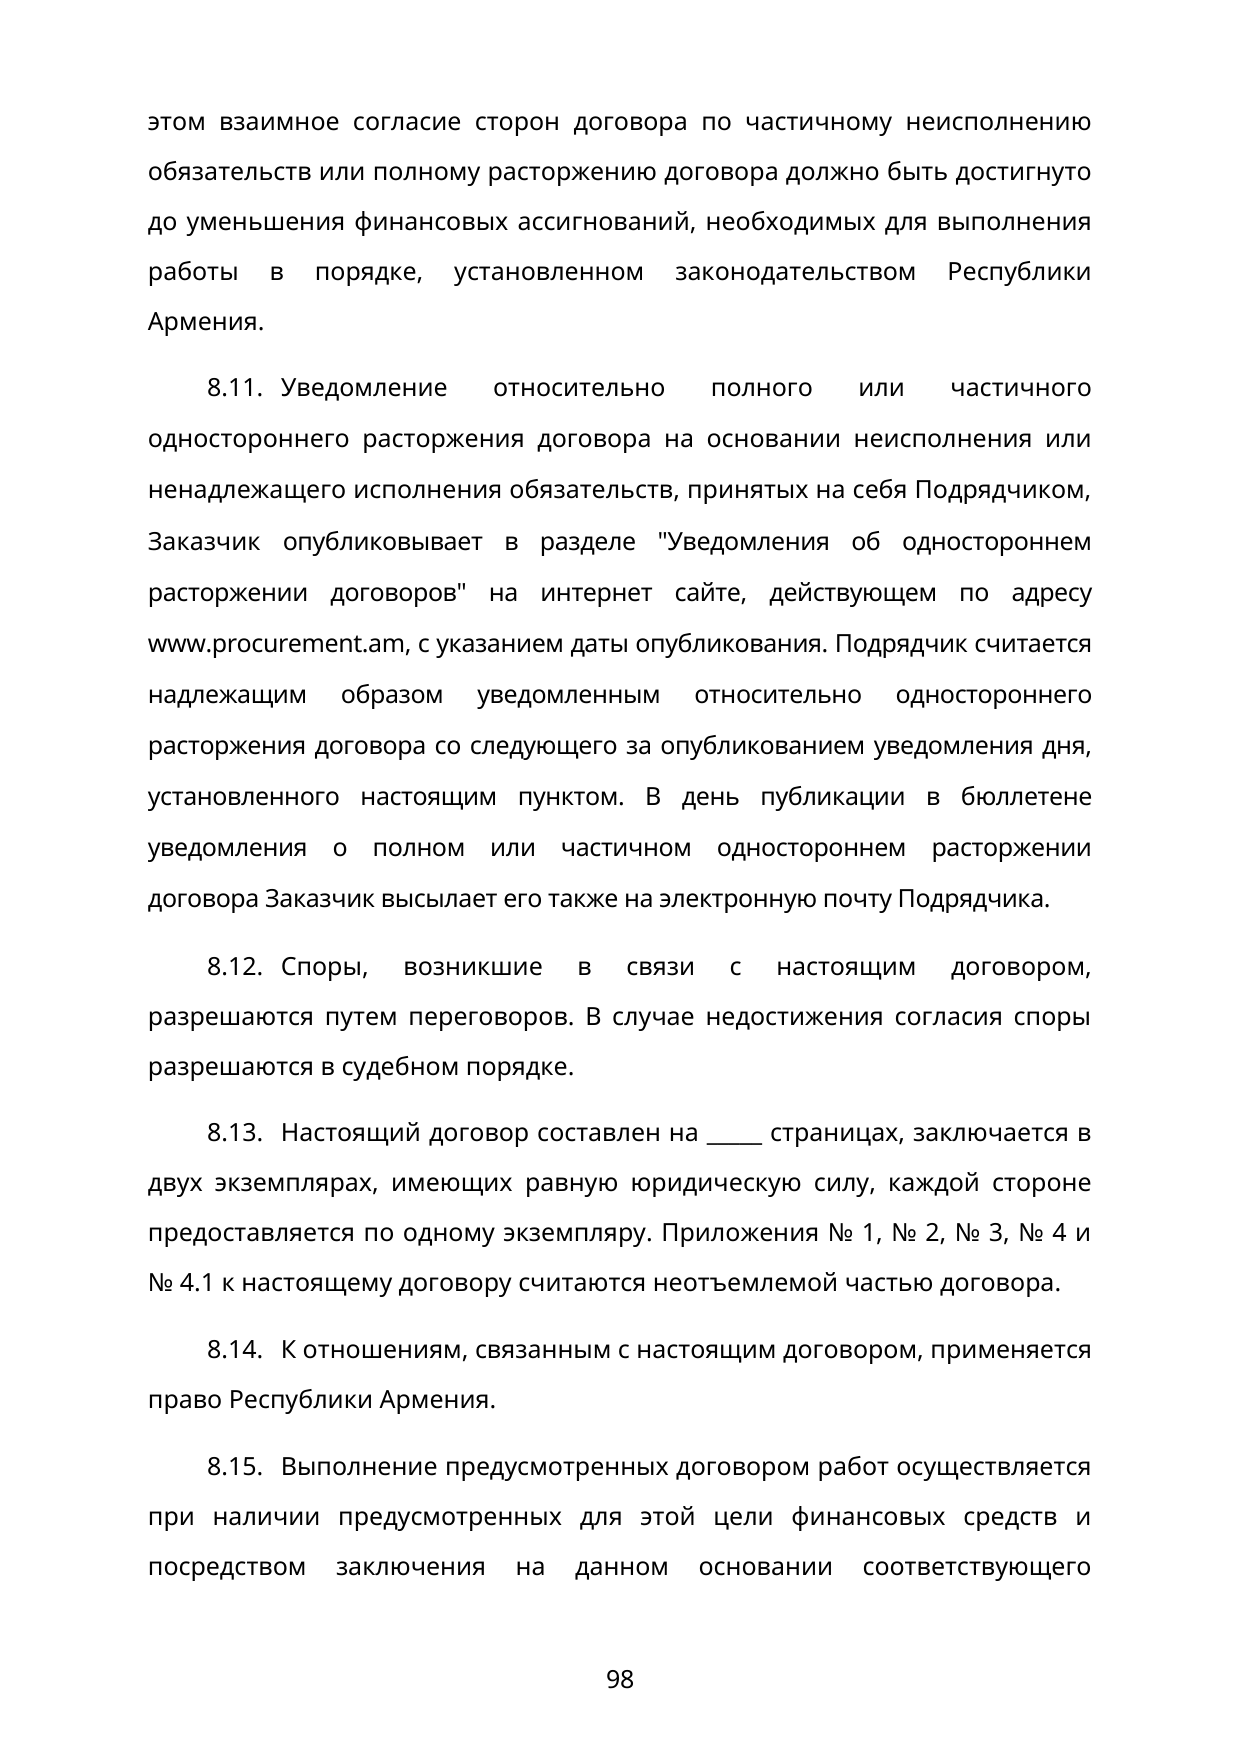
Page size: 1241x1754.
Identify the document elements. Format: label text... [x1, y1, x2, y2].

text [148, 1448, 1092, 1582]
text 8.14. К отношениям, связанным с настоящим договором, применяется право Республики Армения. [148, 1332, 1092, 1416]
text 8.11. Уведомление относительно полного или частичного одностороннего расторжения договора на основании неисполнения или ненадлежащего исполнения обязательств, принятых на себя Подрядчиком, Заказчик опубликовывает в разделе "Уведомления об одностороннем расторжении договоров" на интернет сайте, действующем по адресу www.procurement.am, с указанием даты опубликования. Подрядчик считается надлежащим образом уведомленным относительно одностороннего расторжения договора со следующего за опубликованием уведомления дня, установленного настоящим пунктом. В день публикации в бюллетене уведомления о полном или частичном одностороннем расторжении договора Заказчик высылает его также на электронную почту Подрядчика. [148, 370, 1092, 914]
text 8.12. Споры, возникшие в связи с настоящим договором, разрешаются путем переговоров. В случае недостижения согласия споры разрешаются в судебном порядке. [148, 948, 1092, 1082]
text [148, 103, 1092, 337]
text 8.13. Настоящий договор составлен на _____ страницах, заключается в двух экземплярах, имеющих равную юридическую силу, каждой стороне предоставляется по одному экземпляру. Приложения № 1, № 2, № 3, № 4 и № 4.1 к настоящему договору считаются неотъемлемой частью договора. [148, 1115, 1092, 1299]
